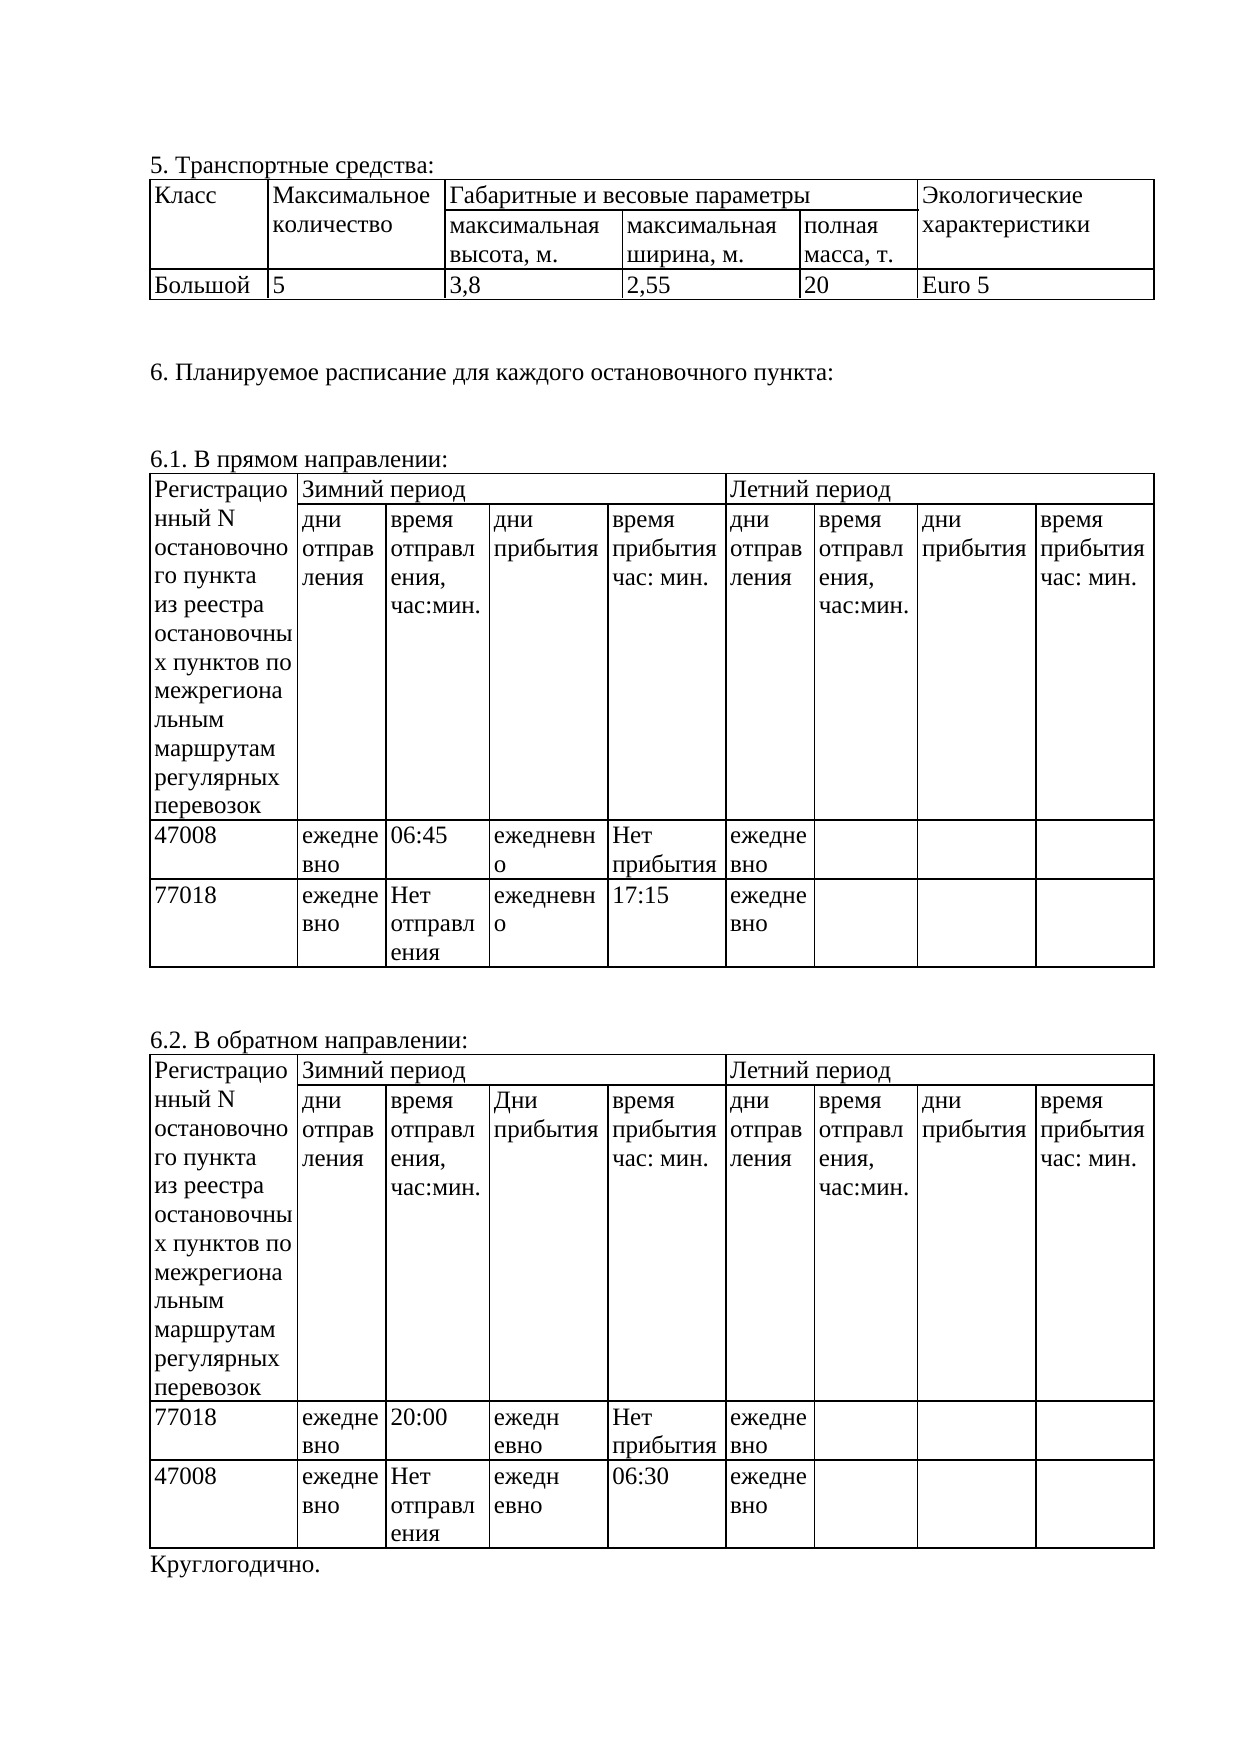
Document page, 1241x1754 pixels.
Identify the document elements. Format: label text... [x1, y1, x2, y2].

table_cell ежедневно [298, 1461, 385, 1547]
table_cell ежедне вно [727, 1402, 814, 1459]
table_header Зимний период [298, 1055, 725, 1084]
table_cell Нет отправления [387, 880, 489, 966]
table_cell дни прибытия [490, 505, 607, 819]
text 5. Транспортные средства: [150, 150, 1090, 179]
table_cell Нет прибытия [609, 821, 725, 878]
table_cell [815, 1461, 917, 1547]
table_cell дни прибытия [918, 505, 1035, 819]
table_cell максимальная высота, м. [446, 211, 622, 268]
table_cell Euro 5 [918, 270, 1153, 298]
table_cell ежедневно [490, 880, 607, 966]
table_cell ежедн евно [490, 1402, 607, 1459]
table_cell [918, 1461, 1035, 1547]
table_header Летний период [727, 1055, 1153, 1084]
table_cell [1037, 821, 1153, 878]
table_cell дни отправления [298, 1086, 385, 1400]
text 6.2. В обратном направлении: [150, 1025, 1090, 1054]
table_cell 5 [269, 270, 444, 298]
table_cell время прибытия час: мин. [1037, 505, 1153, 819]
text Круглогодично. [150, 1549, 1090, 1577]
table_cell Большой [151, 270, 267, 298]
table_cell 06:30 [609, 1461, 725, 1547]
text 6. Планируемое расписание для каждого остановочного пункта: [150, 357, 1090, 386]
table_cell дни отправления [727, 505, 814, 819]
table_cell ежедневно [298, 880, 385, 966]
table_header Максимальное количество [269, 180, 444, 268]
table_cell дни прибытия [918, 1086, 1035, 1400]
table_cell [918, 1402, 1035, 1459]
table_cell [918, 880, 1035, 966]
table_cell 47008 [151, 821, 297, 878]
table_header Класс [151, 180, 267, 268]
table_cell время прибытия час: мин. [609, 1086, 725, 1400]
table_cell [1037, 1461, 1153, 1547]
table_cell время отправления, час:мин. [387, 1086, 489, 1400]
table_cell Нет прибытия [609, 1402, 725, 1459]
table_cell 2,55 [623, 270, 799, 298]
table_cell ежедн евно [490, 1461, 607, 1547]
table_cell время отправления, час:мин. [815, 505, 917, 819]
table_cell 06:45 [387, 821, 489, 878]
table_header Экологические характеристики [918, 180, 1153, 268]
table_cell Дни прибытия [490, 1086, 607, 1400]
table_cell [815, 880, 917, 966]
table_cell 3,8 [446, 270, 622, 298]
table_header Летний период [727, 474, 1153, 503]
table_cell 20 [801, 270, 917, 298]
table_header Габаритные и весовые параметры [446, 180, 917, 209]
table_cell [1037, 1402, 1153, 1459]
table_cell 77018 [151, 1402, 297, 1459]
table_cell полная масса, т. [801, 211, 917, 268]
table_cell ежедневно [490, 821, 607, 878]
table_cell максимальная ширина, м. [623, 211, 799, 268]
table_cell ежедневно [298, 821, 385, 878]
table_cell дни отправления [298, 505, 385, 819]
table_cell ежедневно [727, 821, 814, 878]
table_cell ежедневно [298, 1402, 385, 1459]
table_cell дни отправления [727, 1086, 814, 1400]
table_cell ежедне вно [727, 1461, 814, 1547]
table_cell 47008 [151, 1461, 297, 1547]
table_cell время прибытия час: мин. [609, 505, 725, 819]
table_cell 17:15 [609, 880, 725, 966]
table_header Зимний период [298, 474, 725, 503]
table_cell время отправления, час:мин. [387, 505, 489, 819]
table_cell 20:00 [387, 1402, 489, 1459]
table_cell 77018 [151, 880, 297, 966]
table_cell время отправления, час:мин. [815, 1086, 917, 1400]
table_cell [1037, 880, 1153, 966]
table_header Регистрационный N остановочного пункта из реестра остановочных пунктов по межрегиональным маршрутам регулярных перевозок [151, 1055, 297, 1400]
text 6.1. В прямом направлении: [150, 444, 1090, 472]
table_cell время прибытия час: мин. [1037, 1086, 1153, 1400]
table_cell [918, 821, 1035, 878]
table_cell [815, 1402, 917, 1459]
table_cell ежедневно [727, 880, 814, 966]
table_cell [815, 821, 917, 878]
table_header Регистрационный N остановочного пункта из реестра остановочных пунктов по межрегиональным маршрутам регулярных перевозок [151, 474, 297, 819]
table_cell Нет отправления [387, 1461, 489, 1547]
